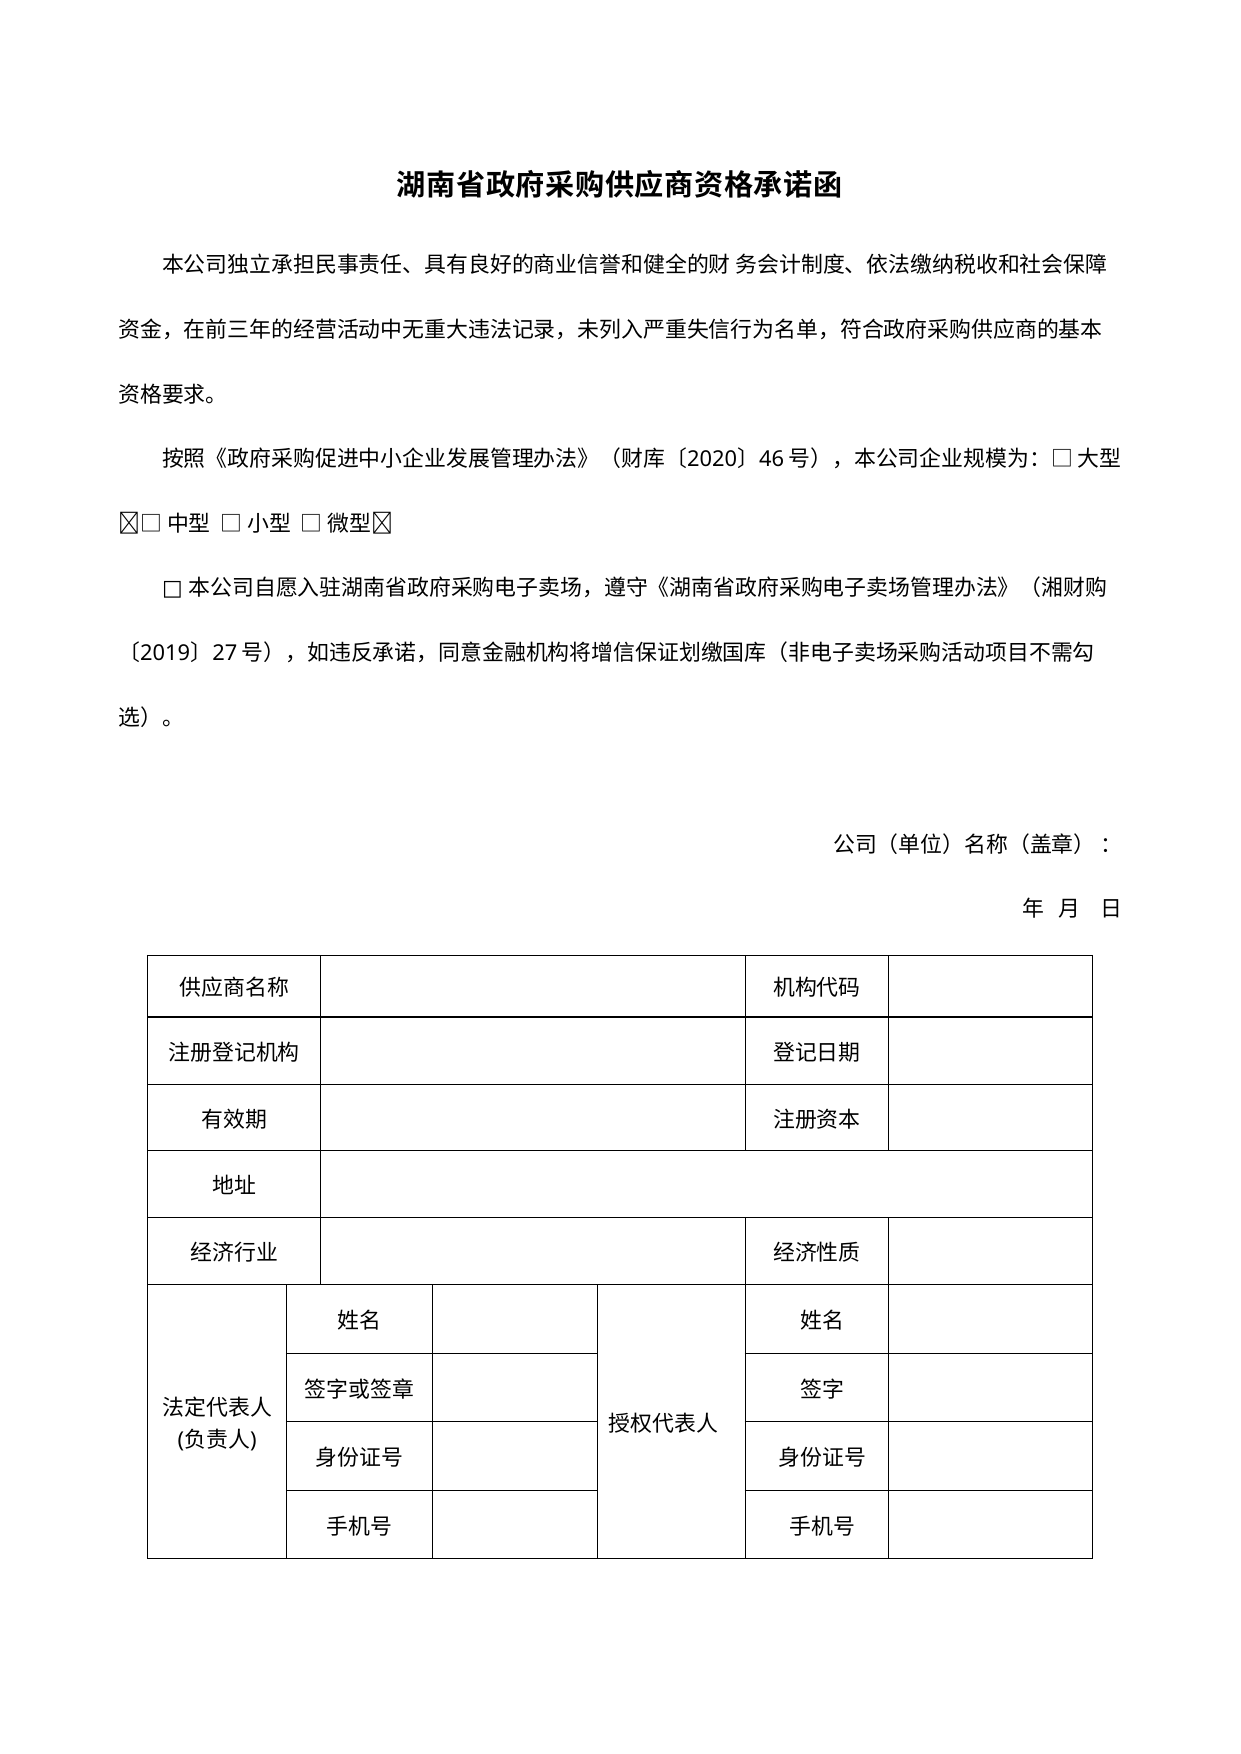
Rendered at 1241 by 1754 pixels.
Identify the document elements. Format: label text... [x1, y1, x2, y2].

table_cell [889, 1218, 1092, 1284]
table_cell [889, 1018, 1092, 1083]
table_cell [889, 1354, 1092, 1421]
table_cell [889, 1422, 1092, 1490]
table_cell [889, 1491, 1092, 1558]
table_cell [321, 1151, 1092, 1217]
table_cell 姓名 [746, 1285, 888, 1353]
table_cell 地址 [148, 1151, 320, 1217]
table_cell 经济性质 [746, 1218, 888, 1284]
text 按照《政府采购促进中小企业发展管理办法》（财库〔2020〕46号），本公司企业规模为：□ 大型□ 中型 □ 小型 □ 微型 [118, 441, 1122, 538]
table_cell [433, 1422, 597, 1490]
table_header 机构代码 [746, 956, 888, 1016]
table_cell 姓名 [287, 1285, 432, 1353]
table_cell 身份证号 [746, 1422, 888, 1490]
table_cell 注册登记机构 [148, 1018, 320, 1083]
table_cell 身份证号 [287, 1422, 432, 1490]
table_header 供应商名称 [148, 956, 320, 1016]
table_cell [321, 1218, 745, 1284]
table_cell 签字 [746, 1354, 888, 1421]
text 年 月 日 [118, 891, 1122, 923]
table_cell 经济行业 [148, 1218, 320, 1284]
table_cell 登记日期 [746, 1018, 888, 1083]
table_cell 注册资本 [746, 1085, 888, 1150]
table_cell [433, 1354, 597, 1421]
text 本公司独立承担民事责任、具有良好的商业信誉和健全的财 务会计制度、依法缴纳税收和社会保障资金，在前三年的经营活动中无重大违法记录，未列入严重失信行为名单，符合政府采购供应商的基本资格要求。 [118, 247, 1122, 409]
table_cell 手机号 [287, 1491, 432, 1558]
table_cell 法定代表人(负责人) [148, 1285, 286, 1558]
table_cell 签字或签章 [287, 1354, 432, 1421]
table_cell [889, 1085, 1092, 1150]
text 公司（单位）名称（盖章） ： [118, 826, 1122, 859]
table_cell [433, 1491, 597, 1558]
table_cell [433, 1285, 597, 1353]
table_header [321, 956, 745, 1016]
table_header [889, 956, 1092, 1016]
text □ 本公司自愿入驻湖南省政府采购电子卖场，遵守《湖南省政府采购电子卖场管理办法》（湘财购〔2019〕27号），如违反承诺，同意金融机构将增信保证划缴国库（非电子卖场采购活动项目不需勾选）。 [118, 570, 1122, 732]
text 湖南省政府采购供应商资格承诺函 [118, 162, 1122, 204]
table_cell [889, 1285, 1092, 1353]
table_cell 手机号 [746, 1491, 888, 1558]
table_cell 授权代表人 [598, 1285, 745, 1558]
table_cell [321, 1018, 745, 1083]
table_cell 有效期 [148, 1085, 320, 1150]
table_cell [321, 1085, 745, 1150]
